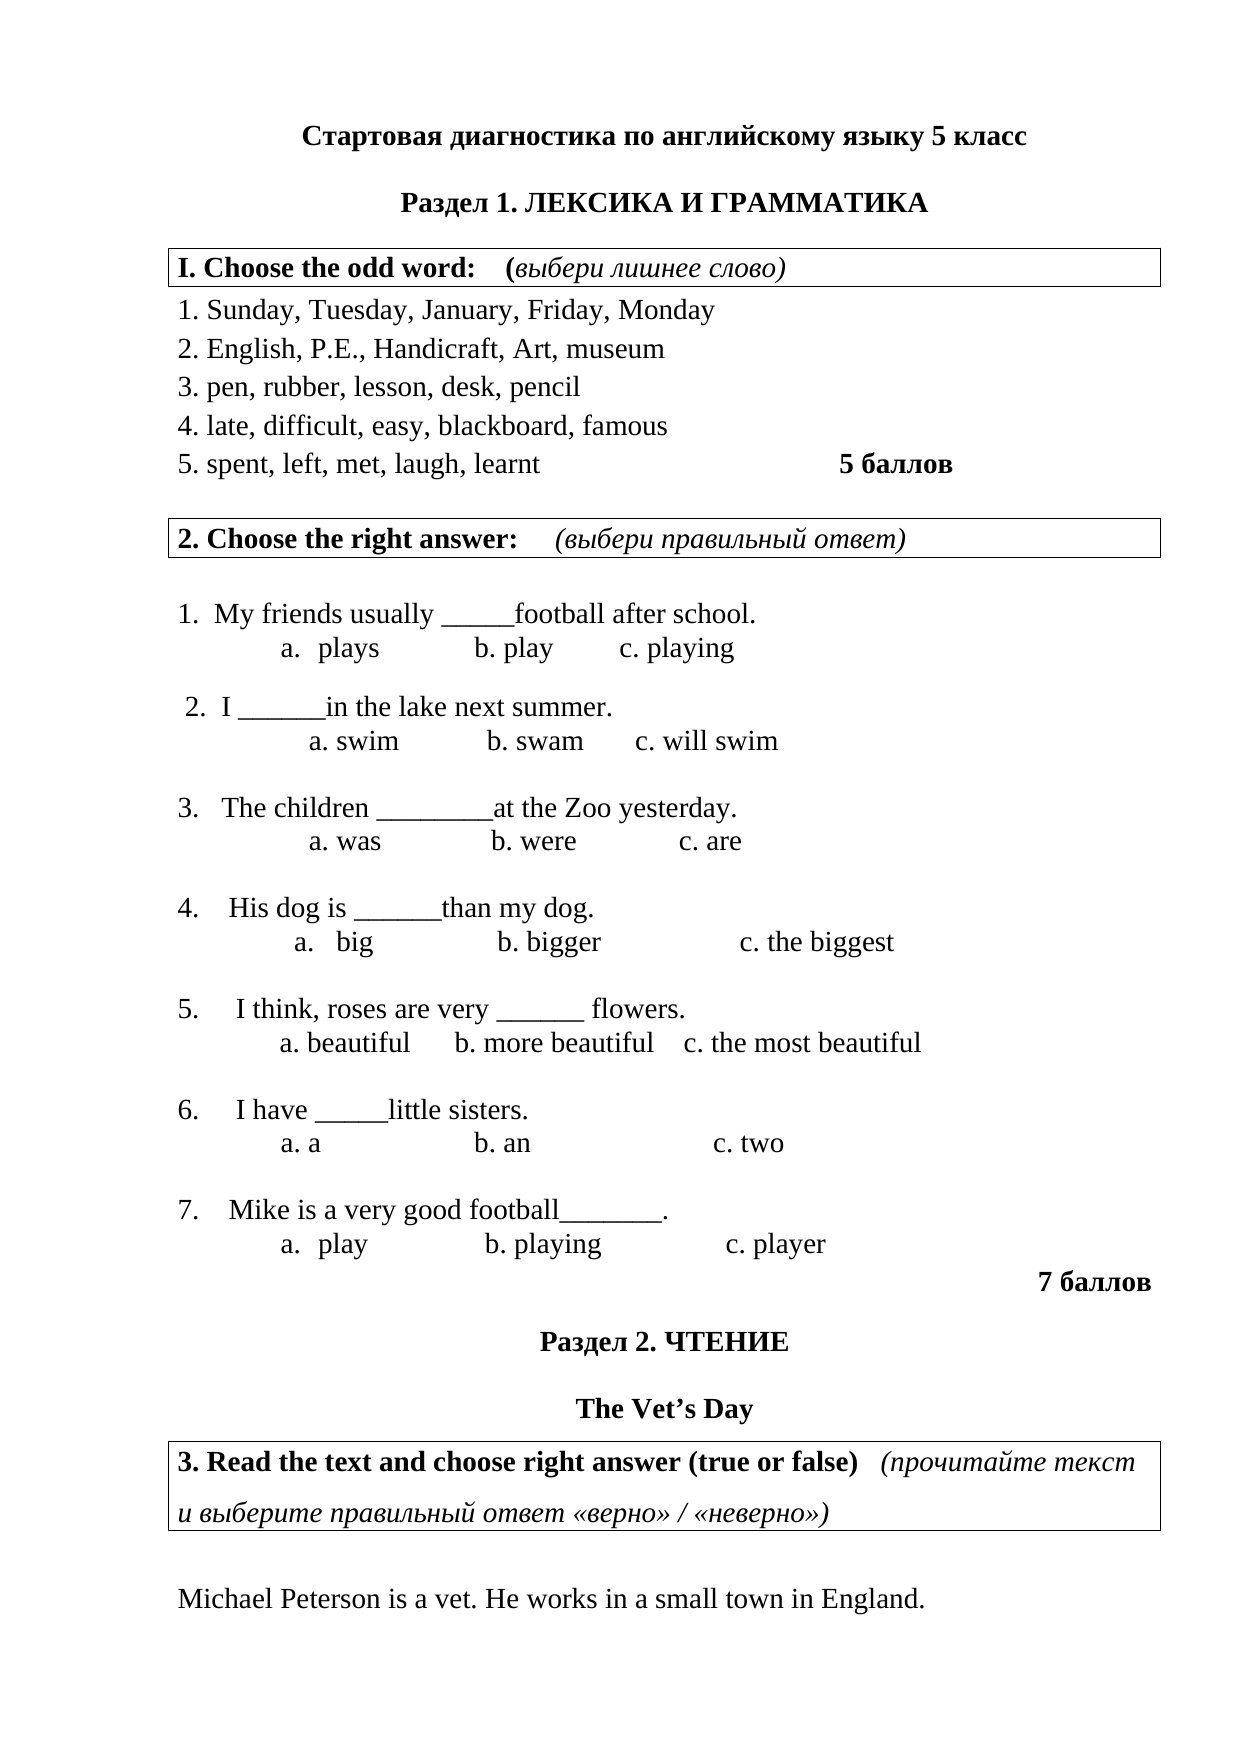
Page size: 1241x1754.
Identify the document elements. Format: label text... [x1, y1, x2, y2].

text 2. I ______in the lake next summer. [177, 689, 1152, 723]
text a. was b. were c. are [177, 823, 1152, 857]
text I. Choose the odd word: (выбери лишнее слово) [169, 249, 1160, 286]
text 4. His dog is ______than my dog. [177, 891, 1152, 924]
text 6. I have _____little sisters. [177, 1092, 1152, 1125]
text 7. Mike is a very good football_______. [177, 1192, 1152, 1226]
text 5. I think, roses are very ______ flowers. [177, 991, 1152, 1025]
text 1. Sunday, Tuesday, January, Friday, Monday [177, 292, 1152, 326]
text 1. My friends usually _____football after school. [177, 596, 1152, 630]
list plays b. play c. playing [280, 630, 1152, 663]
text 3. The children ________at the Zoo yesterday. [177, 790, 1152, 823]
text 3. pen, rubber, lesson, desk, pencil [177, 369, 1152, 403]
text Раздел 1. ЛЕКСИКА И ГРАММАТИКА [177, 185, 1152, 219]
text Раздел 2. ЧТЕНИЕ [177, 1324, 1152, 1357]
list play b. playing c. player [280, 1226, 1152, 1259]
text a. big b. bigger c. the biggest [177, 924, 1152, 958]
text Стартовая диагностика по английскому языку 5 класс [177, 118, 1152, 152]
text Michael Peterson is a vet. He works in a small town in England. [177, 1582, 1152, 1615]
text The Vet’s Day [177, 1391, 1152, 1424]
text a. a b. an c. two [280, 1125, 1152, 1159]
text 4. late, difficult, easy, blackboard, famous [177, 408, 1152, 441]
list 7 баллов [318, 1264, 1152, 1298]
text 2. English, P.E., Handicraft, Art, museum [177, 331, 1152, 364]
text 5. spent, left, met, laugh, learnt 5 баллов [177, 446, 1152, 480]
text a. swim b. swam c. will swim [177, 723, 1152, 756]
text a. beautiful b. more beautiful c. the most beautiful [177, 1025, 1152, 1058]
text 3. Read the text and choose right answer (true or false) (прочитайте текст и выберите правильный ответ «верно» / «неверно») [169, 1442, 1160, 1530]
text 2. Choose the right answer: (выбери правильный ответ) [169, 519, 1160, 557]
